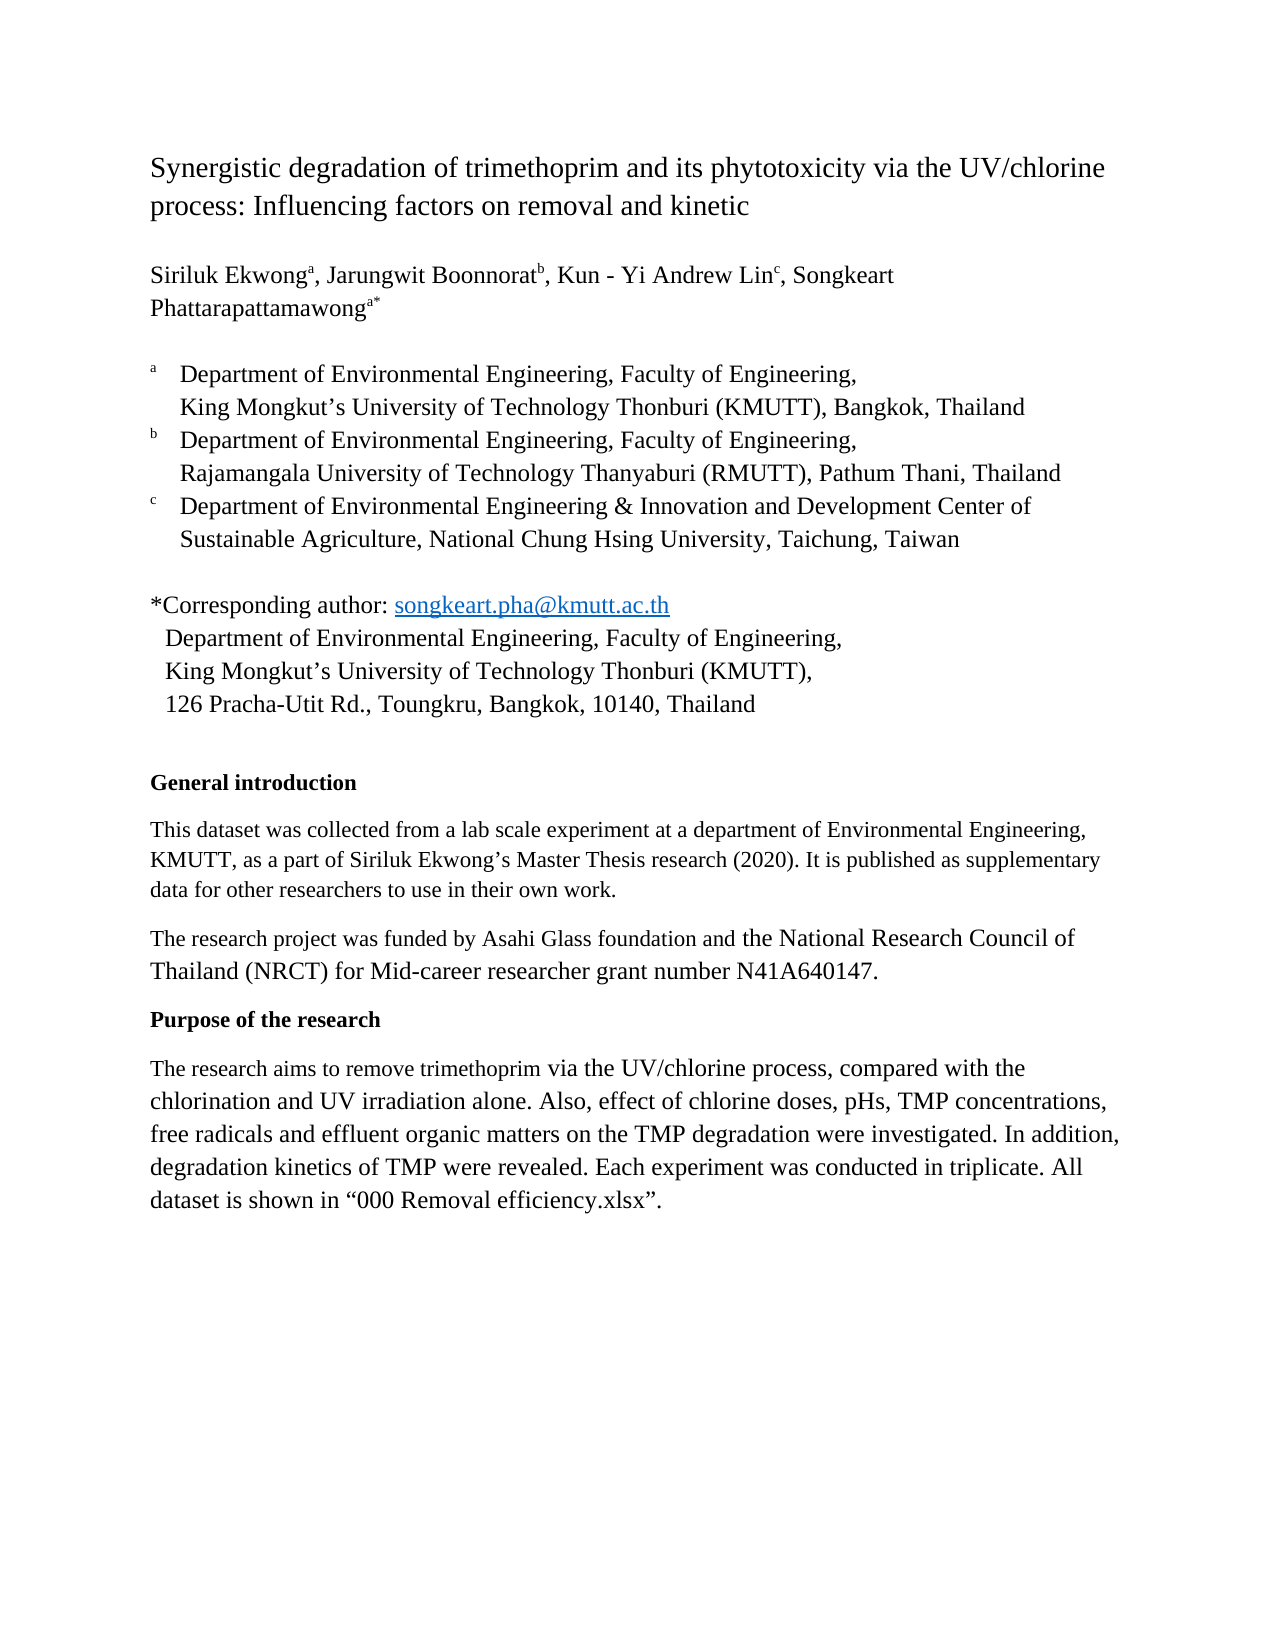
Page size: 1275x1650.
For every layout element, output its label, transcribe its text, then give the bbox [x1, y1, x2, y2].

text The research aims to remove trimethoprim via the UV/chlorine process, compared with the chlorination and UV irradiation alone. Also, effect of chlorine doses, pHs, TMP concentrations, free radicals and effluent organic matters on the TMP degradation were investigated. In addition, degradation kinetics of TMP were revealed. Each experiment was conducted in triplicate. All dataset is shown in “000 Removal efficiency.xlsx”. [150, 1053, 1125, 1214]
text a Department of Environmental Engineering, Faculty of Engineering, King Mongkut’s University of Technology Thonburi (KMUTT), Bangkok, Thailand [150, 359, 1125, 421]
text This dataset was collected from a lab scale experiment at a department of Environmental Engineering, KMUTT, as a part of Siriluk Ekwong’s Master Thesis research (2020). It is published as supplementary data for other researchers to use in their own work. [150, 816, 1125, 903]
text General introduction [150, 769, 1125, 796]
text Siriluk Ekwonga, Jarungwit Boonnoratb, Kun - Yi Andrew Linc, Songkeart Phattarapattamawonga* [150, 260, 1125, 322]
text Purpose of the research [150, 1006, 1125, 1032]
text b Department of Environmental Engineering, Faculty of Engineering, Rajamangala University of Technology Thanyaburi (RMUTT), Pathum Thani, Thailand [150, 425, 1125, 487]
text Synergistic degradation of trimethoprim and its phytotoxicity via the UV/chlorine process: Influencing factors on removal and kinetic [150, 150, 1125, 222]
text Department of Environmental Engineering, Faculty of Engineering, King Mongkut’s University of Technology Thonburi (KMUTT), [165, 623, 1125, 685]
text *Corresponding author: songkeart.pha@kmutt.ac.th [150, 590, 1125, 619]
text c Department of Environmental Engineering & Innovation and Development Center of Sustainable Agriculture, National Chung Hsing University, Taichung, Taiwan [150, 491, 1125, 553]
text 126 Pracha-Utit Rd., Toungkru, Bangkok, 10140, Thailand [165, 689, 1125, 718]
text The research project was funded by Asahi Glass foundation and the National Research Council of Thailand (NRCT) for Mid-career researcher grant number N41A640147. [150, 923, 1125, 985]
